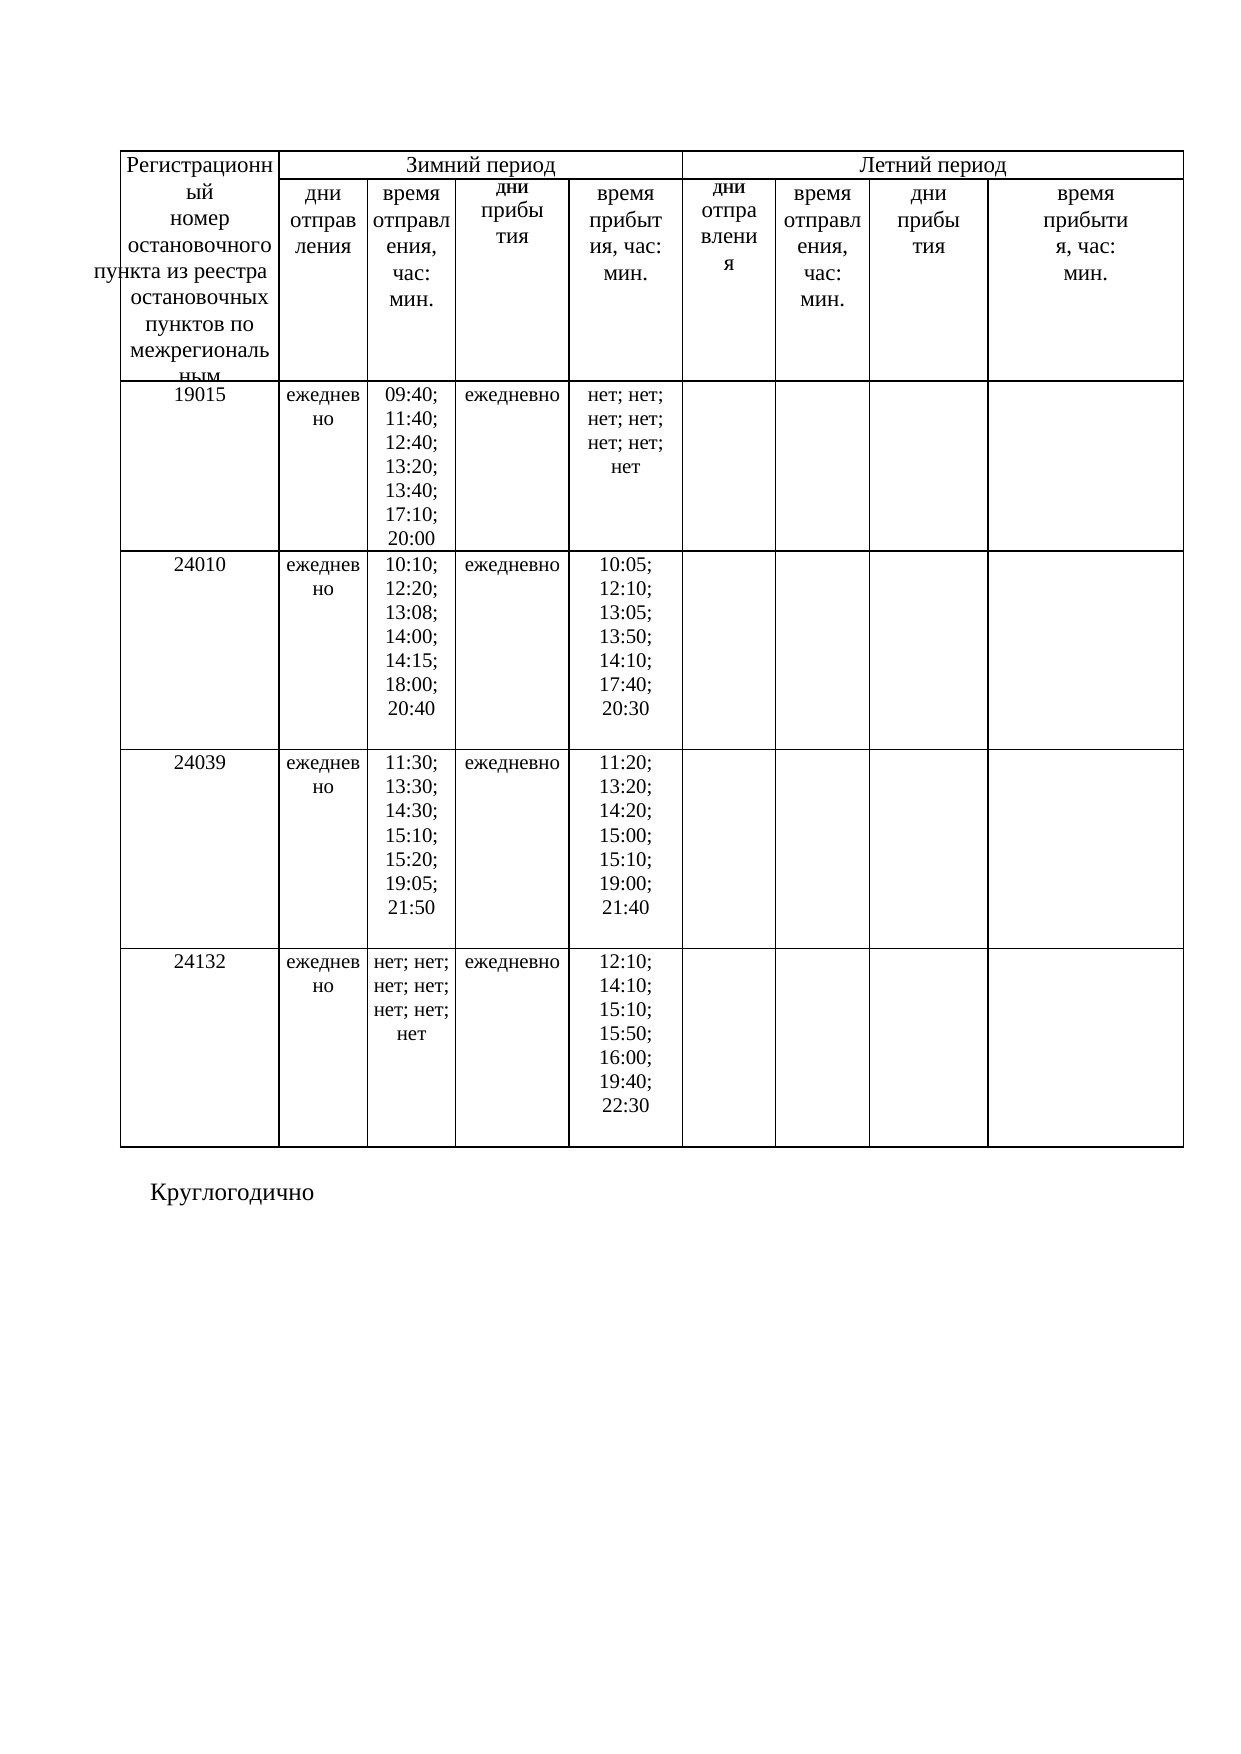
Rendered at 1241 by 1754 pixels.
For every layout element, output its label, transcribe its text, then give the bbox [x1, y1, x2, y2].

table_cell 24132 [121, 949, 278, 1146]
table_cell время прибыти я, час: мин. [989, 180, 1183, 380]
table_cell [776, 382, 869, 550]
table_cell 24010 [121, 552, 278, 749]
table_cell 24039 [121, 750, 278, 947]
table_cell 12:10; 14:10; 15:10; 15:50; 16:00; 19:40; 22:30 [570, 949, 682, 1146]
table_cell [989, 750, 1183, 947]
table_cell 10:10; 12:20; 13:08; 14:00; 14:15; 18:00; 20:40 [368, 552, 455, 749]
table_cell ежедневно [280, 949, 367, 1146]
table_cell нет; нет; нет; нет; нет; нет; нет [570, 382, 682, 550]
table_cell ежедневно [280, 750, 367, 947]
table_cell нет; нет; нет; нет; нет; нет; нет [368, 949, 455, 1146]
table_cell [870, 949, 987, 1146]
table_cell [683, 750, 775, 947]
table_cell [870, 552, 987, 749]
table_cell ДНИ прибы тия [456, 180, 568, 380]
table_cell 19015 [121, 382, 278, 550]
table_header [121, 152, 278, 380]
text Круглогодично [150, 1177, 1090, 1205]
table_cell [776, 552, 869, 749]
table_cell [683, 382, 775, 550]
table_cell ежедневно [280, 552, 367, 749]
table_cell [989, 382, 1183, 550]
table_cell [776, 949, 869, 1146]
table_cell 09:40; 11:40; 12:40; 13:20; 13:40; 17:10; 20:00 [368, 382, 455, 550]
table_cell [989, 949, 1183, 1146]
table_cell 11:20; 13:20; 14:20; 15:00; 15:10; 19:00; 21:40 [570, 750, 682, 947]
table_cell ежедневно [280, 382, 367, 550]
table_cell ежедневно [456, 552, 568, 749]
table_header Зимний период [280, 152, 682, 178]
table_cell дни отправ ления [280, 180, 367, 380]
table_cell ежедневно [456, 382, 568, 550]
table_cell [870, 750, 987, 947]
table_cell время отправл ения, час: мин. [368, 180, 455, 380]
table_cell [989, 552, 1183, 749]
table_cell ежедневно [456, 750, 568, 947]
table_cell ежедневно [456, 949, 568, 1146]
table_cell время прибыт ия, час: мин. [570, 180, 682, 380]
table_cell ДНИ отпра влени я [683, 180, 775, 380]
table_cell время отправл ения, час: мин. [776, 180, 869, 380]
table_cell дни прибы тия [870, 180, 987, 380]
table_cell [683, 552, 775, 749]
table_header Летний период [683, 152, 1183, 178]
table_cell 10:05; 12:10; 13:05; 13:50; 14:10; 17:40; 20:30 [570, 552, 682, 749]
table_cell [776, 750, 869, 947]
table_cell 11:30; 13:30; 14:30; 15:10; 15:20; 19:05; 21:50 [368, 750, 455, 947]
table_cell [870, 382, 987, 550]
table_cell [683, 949, 775, 1146]
